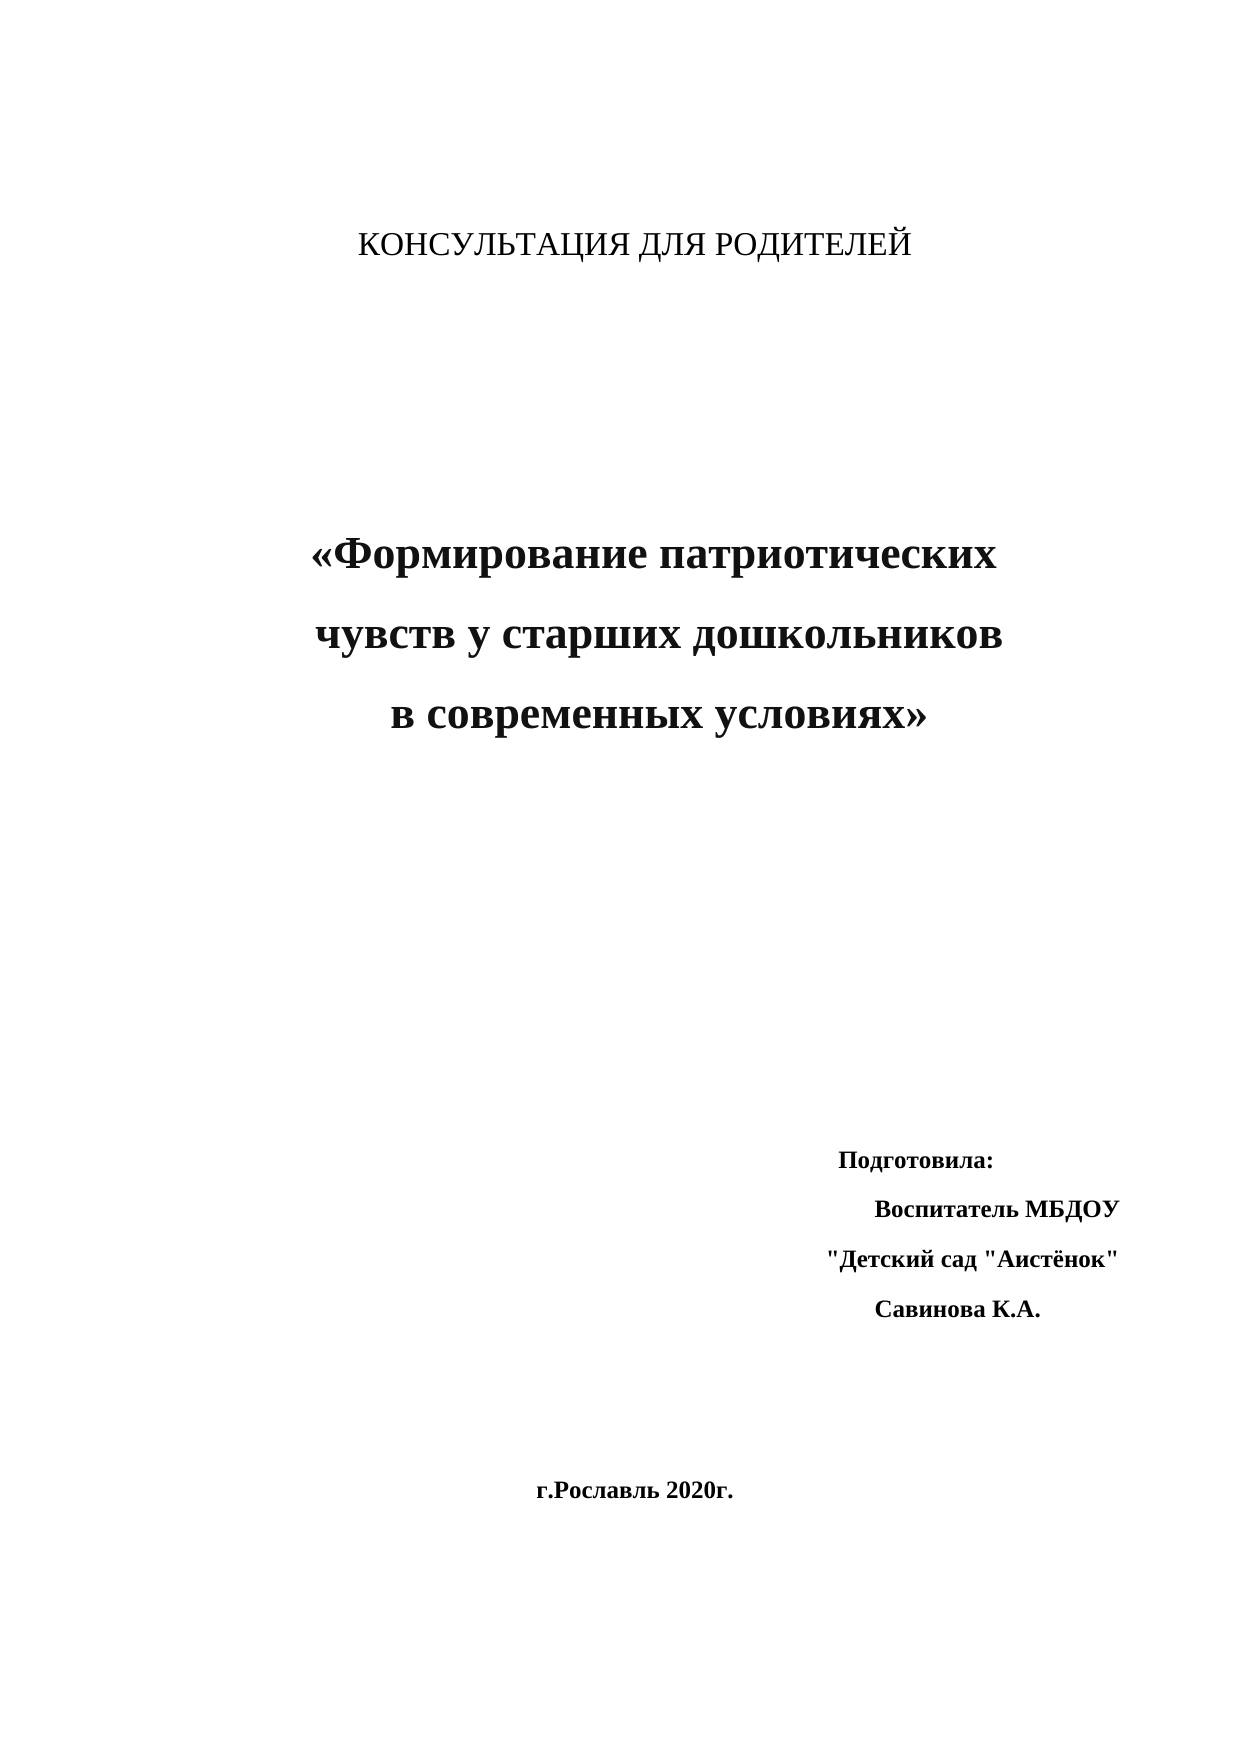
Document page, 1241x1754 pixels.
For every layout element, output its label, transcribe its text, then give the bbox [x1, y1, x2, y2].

text Савинова К.А. [118, 1294, 1152, 1322]
title КОНСУЛЬТАЦИЯ ДЛЯ РОДИТЕЛЕЙ [118, 224, 1152, 263]
text г.Рославль 2020г. [118, 1475, 1152, 1503]
text «Формирование патриотических [118, 526, 1152, 578]
text Воспитатель МБДОУ [118, 1194, 1152, 1223]
text "Детский сад "Аистёнок" [118, 1244, 1152, 1273]
text чувств у старших дошкольников [118, 606, 1152, 658]
text в современных условиях» [118, 686, 1152, 739]
text Подготовила: [118, 1145, 1152, 1174]
